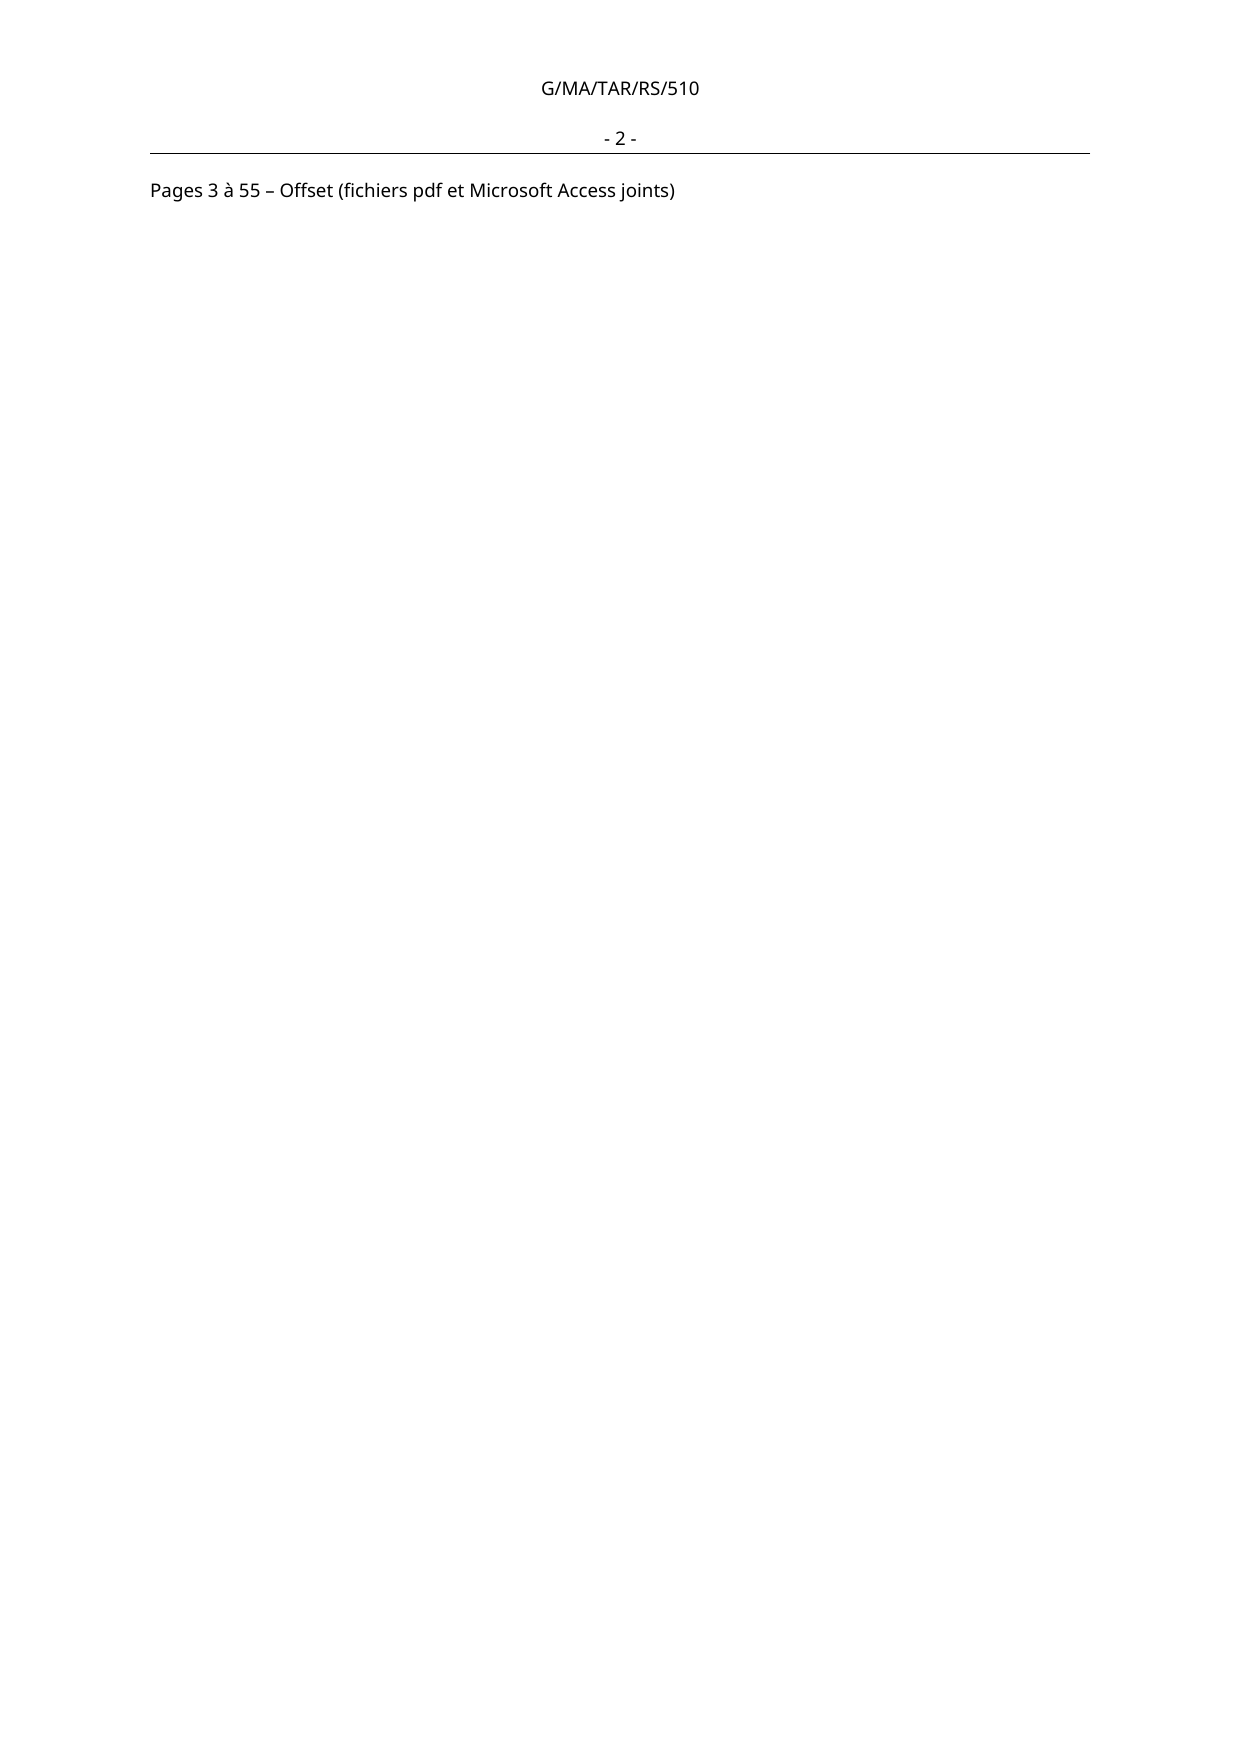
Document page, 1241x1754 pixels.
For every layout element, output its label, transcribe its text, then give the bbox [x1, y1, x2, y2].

text Pages 3 à 55 – Offset (fichiers pdf et Microsoft Access joints) [150, 177, 1090, 203]
